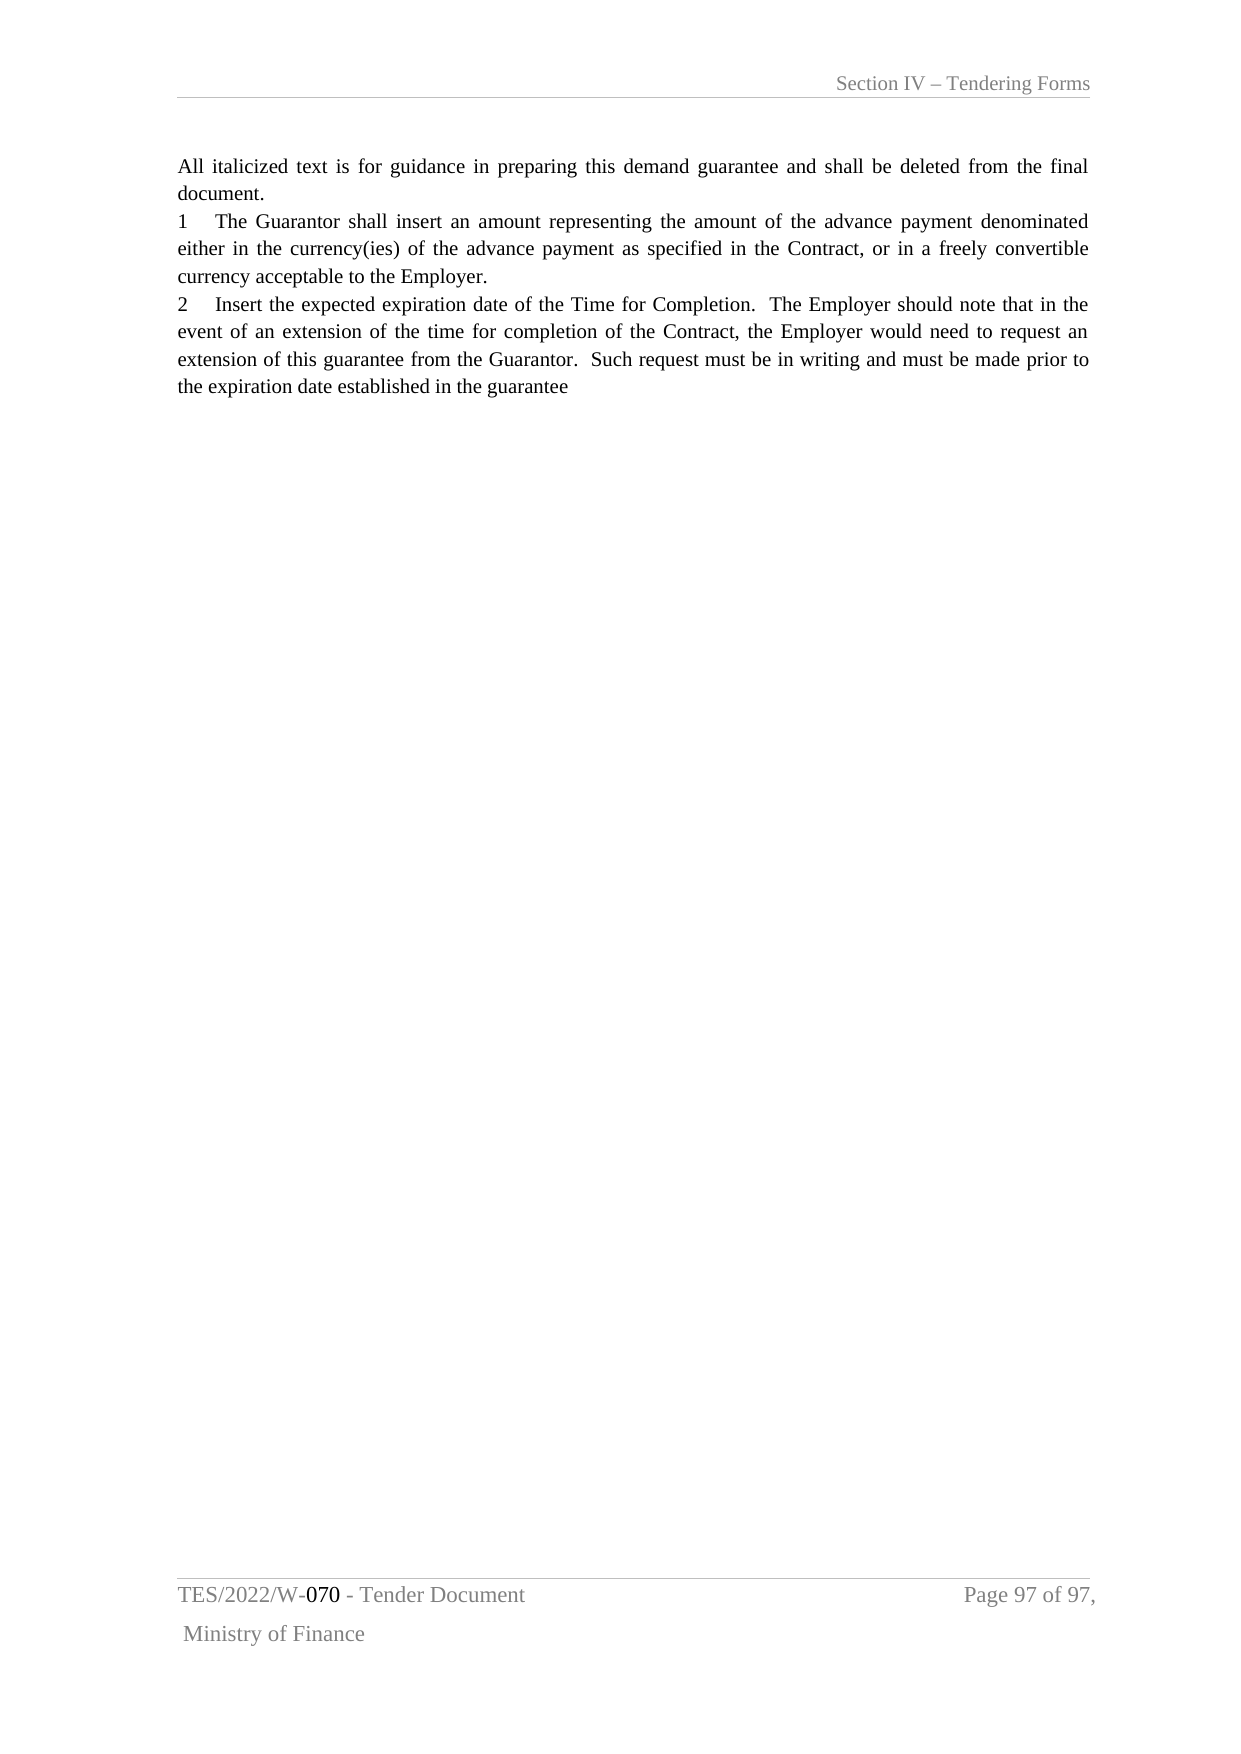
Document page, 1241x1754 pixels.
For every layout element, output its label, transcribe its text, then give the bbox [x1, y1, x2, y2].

text 1 The Guarantor shall insert an amount representing the amount of the advance payment denominated either in the currency(ies) of the advance payment as specified in the Contract, or in a freely convertible currency acceptable to the Employer. [177, 209, 1090, 288]
text 2 Insert the expected expiration date of the Time for Completion. The Employer should note that in the event of an extension of the time for completion of the Contract, the Employer would need to request an extension of this guarantee from the Guarantor. Such request must be in writing and must be made prior to the expiration date established in the guarantee [177, 292, 1090, 398]
text All italicized text is for guidance in preparing this demand guarantee and shall be deleted from the final document. [177, 153, 1090, 205]
